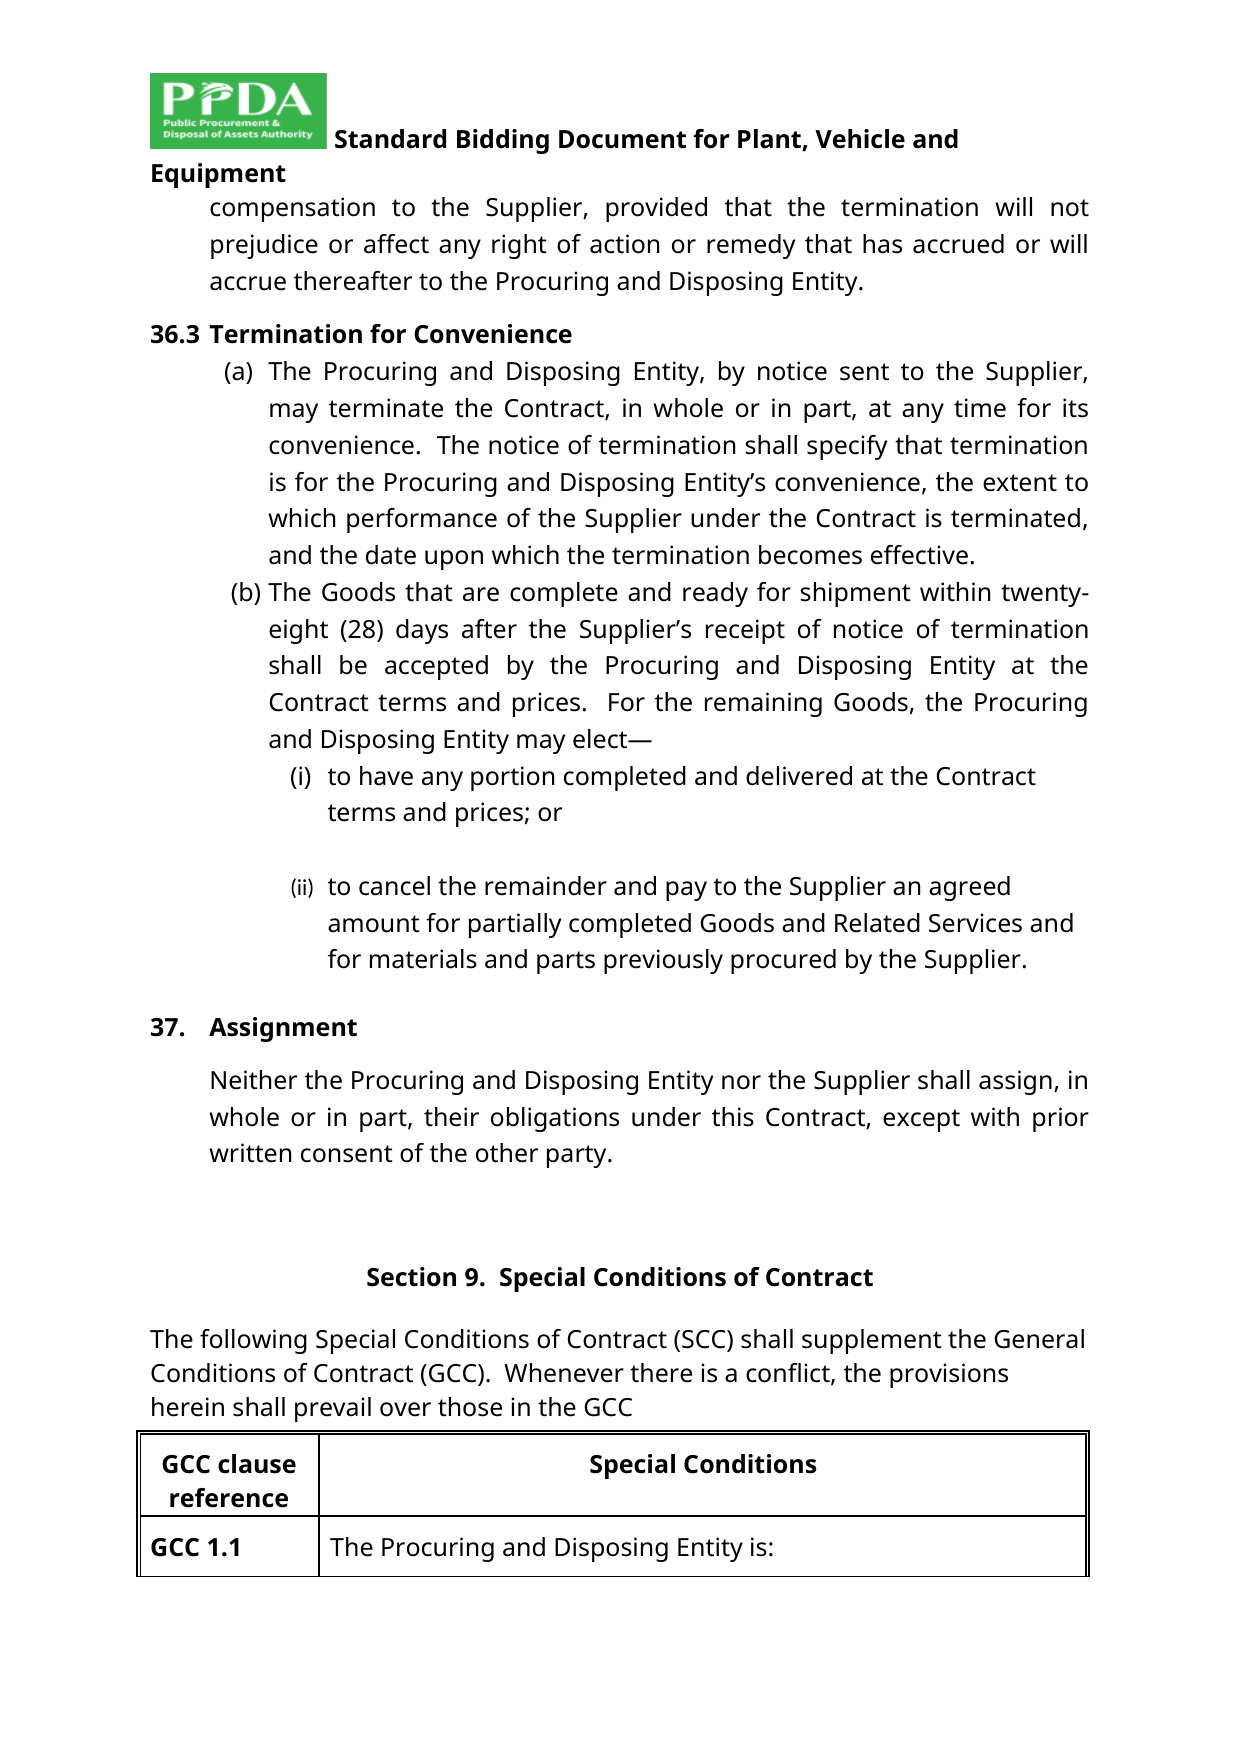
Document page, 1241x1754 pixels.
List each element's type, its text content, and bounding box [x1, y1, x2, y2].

list to have any portion completed and delivered at the Contract terms and prices; or [290, 758, 1090, 829]
table_header Special Conditions [320, 1435, 1085, 1515]
subtitle Section 9. Special Conditions of Contract [150, 1260, 1090, 1294]
list to cancel the remainder and pay to the Supplier an agreed amount for partially completed Goods and Related Services and for materials and parts previously procured by the Supplier. [290, 869, 1090, 976]
list The Procuring and Disposing Entity, by notice sent to the Supplier, may terminate the Contract, in whole or in part, at any time for its convenience. The notice of termination shall specify that termination is for the Procuring and Disposing Entity’s convenience, the extent to which performance of the Supplier under the Contract is terminated, and the date upon which the termination becomes effective. [224, 354, 1090, 572]
text The following Special Conditions of Contract (SCC) shall supplement the General Conditions of Contract (GCC). Whenever there is a conflict, the provisions herein shall prevail over those in the GCC [150, 1321, 1090, 1424]
list Termination for Convenience [150, 317, 1090, 351]
table_cell GCC 1.1 [141, 1517, 318, 1576]
list The Goods that are complete and ready for shipment within twenty-eight (28) days after the Supplier’s receipt of notice of termination shall be accepted by the Procuring and Disposing Entity at the Contract terms and prices. For the remaining Goods, the Procuring and Disposing Entity may elect— [231, 574, 1090, 756]
table_header GCC clause reference [141, 1435, 318, 1515]
table_cell The Procuring and Disposing Entity is: [320, 1517, 1085, 1576]
list Assignment [150, 1009, 1090, 1043]
picture [150, 73, 328, 149]
text Neither the Procuring and Disposing Entity nor the Supplier shall assign, in whole or in part, their obligations under this Contract, except with prior written consent of the other party. [209, 1063, 1090, 1170]
